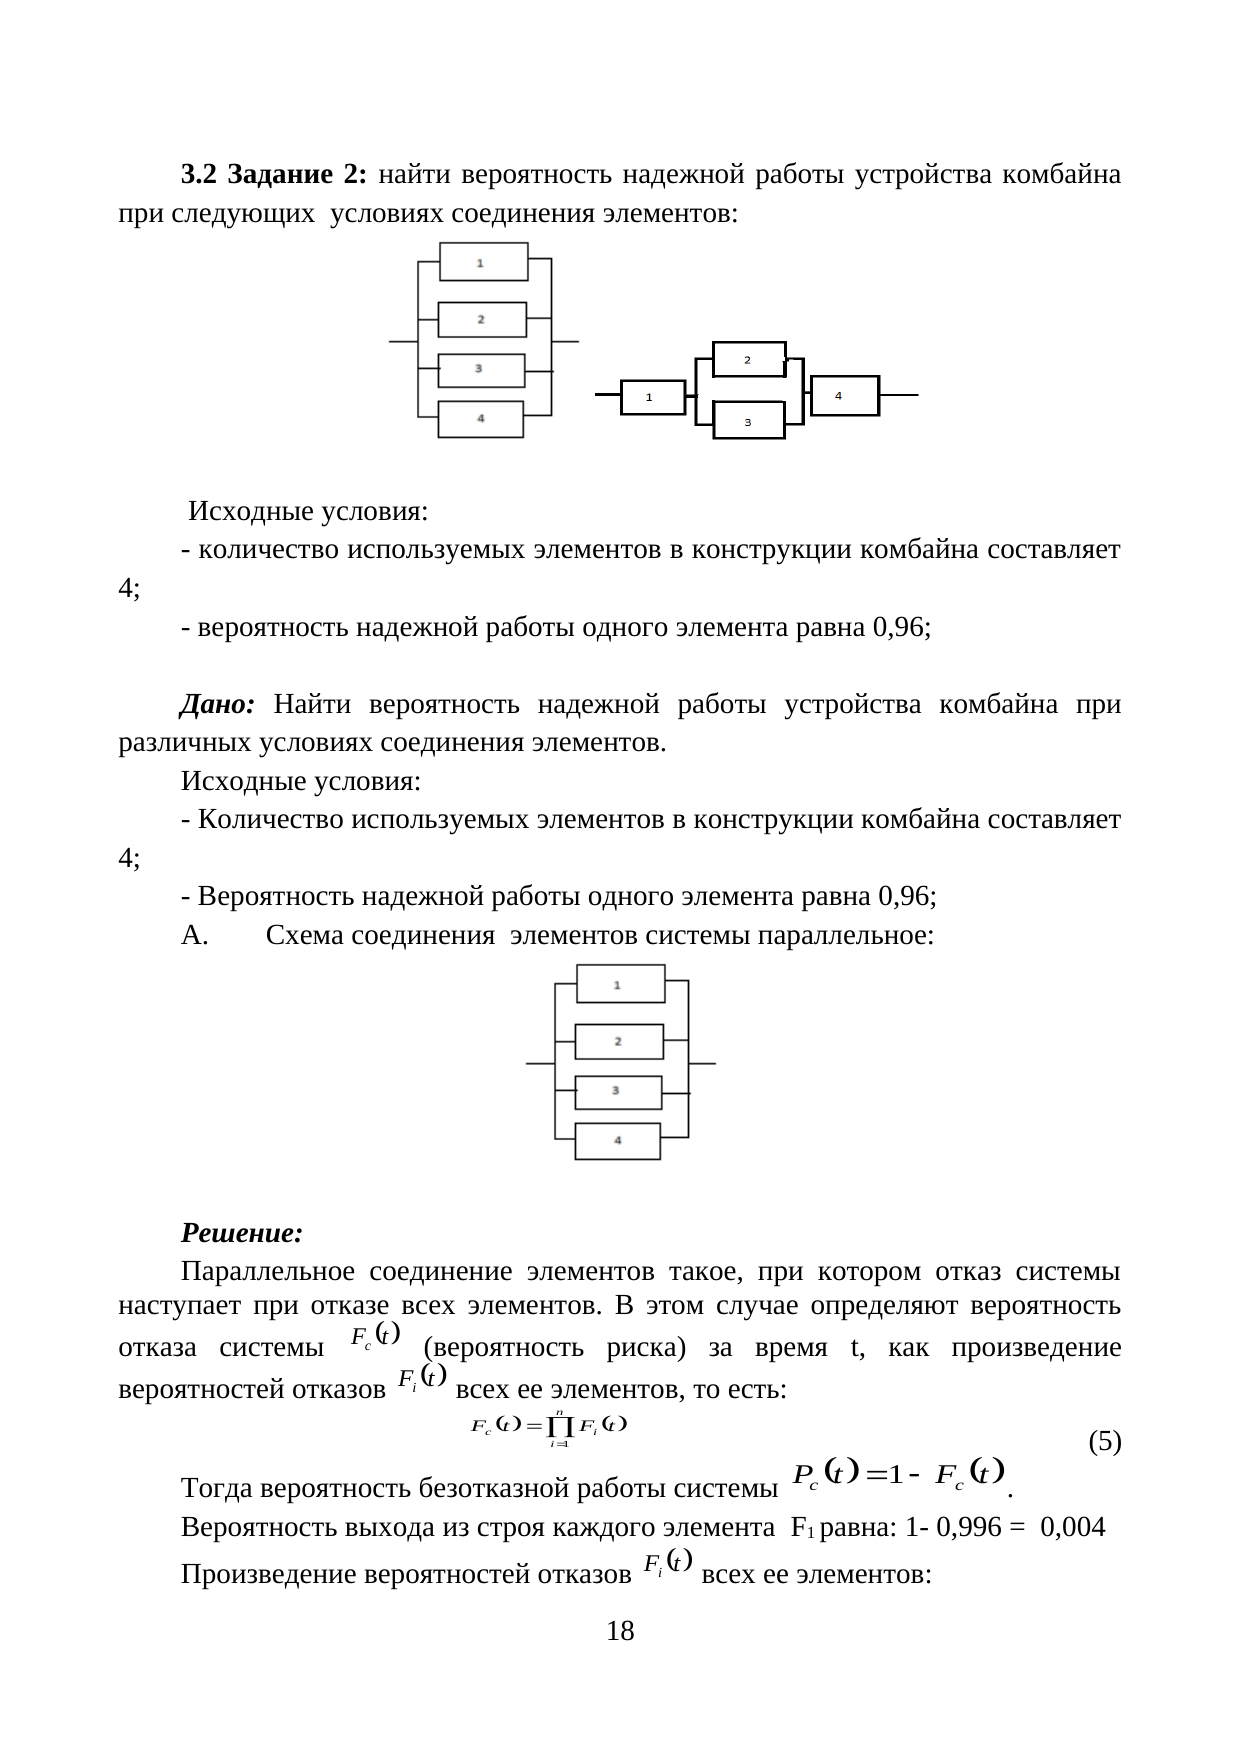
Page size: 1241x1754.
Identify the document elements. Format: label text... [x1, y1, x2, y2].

picture [520, 955, 721, 1173]
text (5) [118, 1405, 1122, 1457]
text - вероятность надежной работы одного элемента равна 0,96; [118, 609, 1122, 642]
text Произведение вероятностей отказов всех ее элементов: [118, 1547, 1122, 1590]
picture [383, 233, 920, 451]
text Тогда вероятность безотказной работы системы . [118, 1457, 1122, 1504]
text Дано: Найти вероятность надежной работы устройства комбайна при различных условиях соединения элементов. [118, 686, 1122, 758]
text А. Схема соединения элементов системы параллельное: [118, 917, 1122, 951]
text - Количество используемых элементов в конструкции комбайна составляет 4; [118, 801, 1122, 873]
text - количество используемых элементов в конструкции комбайна составляет 4; [118, 532, 1122, 604]
text Исходные условия: [118, 493, 1122, 527]
text 3.2 Задание 2: найти вероятность надежной работы устройства комбайна при следующих условиях соединения элементов: [118, 157, 1122, 229]
text Решение: [118, 1215, 1122, 1248]
text Параллельное соединение элементов такое, при котором отказ системы наступает при отказе всех элементов. В этом случае определяют вероятность отказа системы (вероятность риска) за время t, как произведение вероятностей отказов всех ее элементов, то есть: [118, 1253, 1122, 1405]
text Исходные условия: [118, 763, 1122, 796]
text - Вероятность надежной работы одного элемента равна 0,96; [118, 878, 1122, 912]
text Вероятность выхода из строя каждого элемента F1 равна: 1- 0,996 = 0,004 [118, 1509, 1122, 1542]
